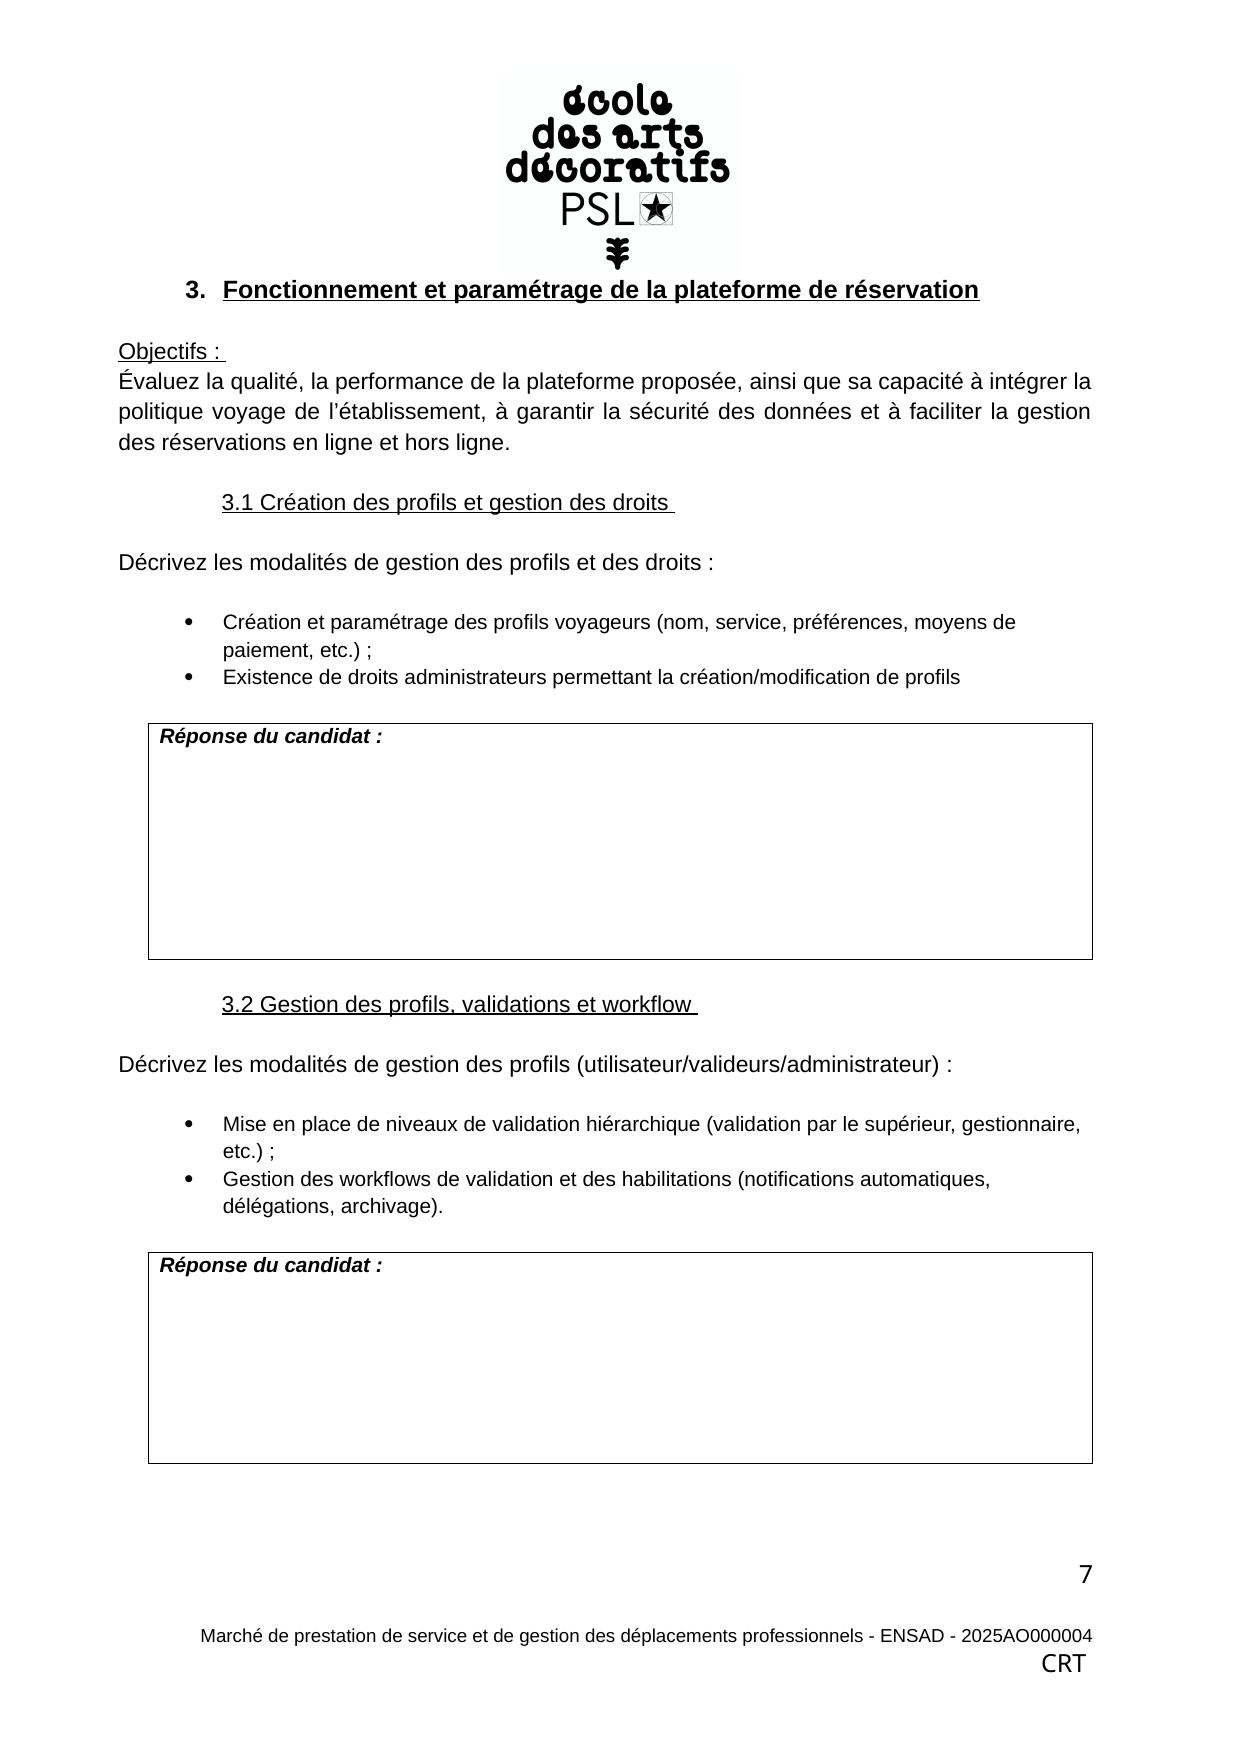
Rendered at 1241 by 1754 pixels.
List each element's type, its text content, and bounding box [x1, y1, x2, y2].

list Gestion des workflows de validation et des habilitations (notifications automatiques, délégations, archivage). [185, 1166, 1093, 1218]
list Existence de droits administrateurs permettant la création/modification de profils [185, 665, 1093, 689]
text 3.2 Gestion des profils, validations et workflow [221, 991, 1093, 1017]
text Décrivez les modalités de gestion des profils (utilisateur/valideurs/administrateur) : [118, 1051, 1093, 1077]
text Décrivez les modalités de gestion des profils et des droits : [118, 549, 1093, 576]
text Objectifs : [118, 338, 1093, 364]
list Mise en place de niveaux de validation hiérarchique (validation par le supérieur, gestionnaire, etc.) ; [185, 1111, 1093, 1163]
table_header Réponse du candidat : [149, 1253, 1092, 1463]
text 3.1 Création des profils et gestion des droits [221, 489, 1093, 515]
picture [498, 73, 742, 275]
list Création et paramétrage des profils voyageurs (nom, service, préférences, moyens de paiement, etc.) ; [185, 610, 1093, 661]
text Évaluez la qualité, la performance de la plateforme proposée, ainsi que sa capacité à intégrer la politique voyage de l’établissement, à garantir la sécurité des données et à faciliter la gestion des réservations en ligne et hors ligne. [118, 368, 1093, 455]
list Fonctionnement et paramétrage de la plateforme de réservation [185, 275, 1093, 303]
table_header Réponse du candidat : [149, 724, 1092, 959]
